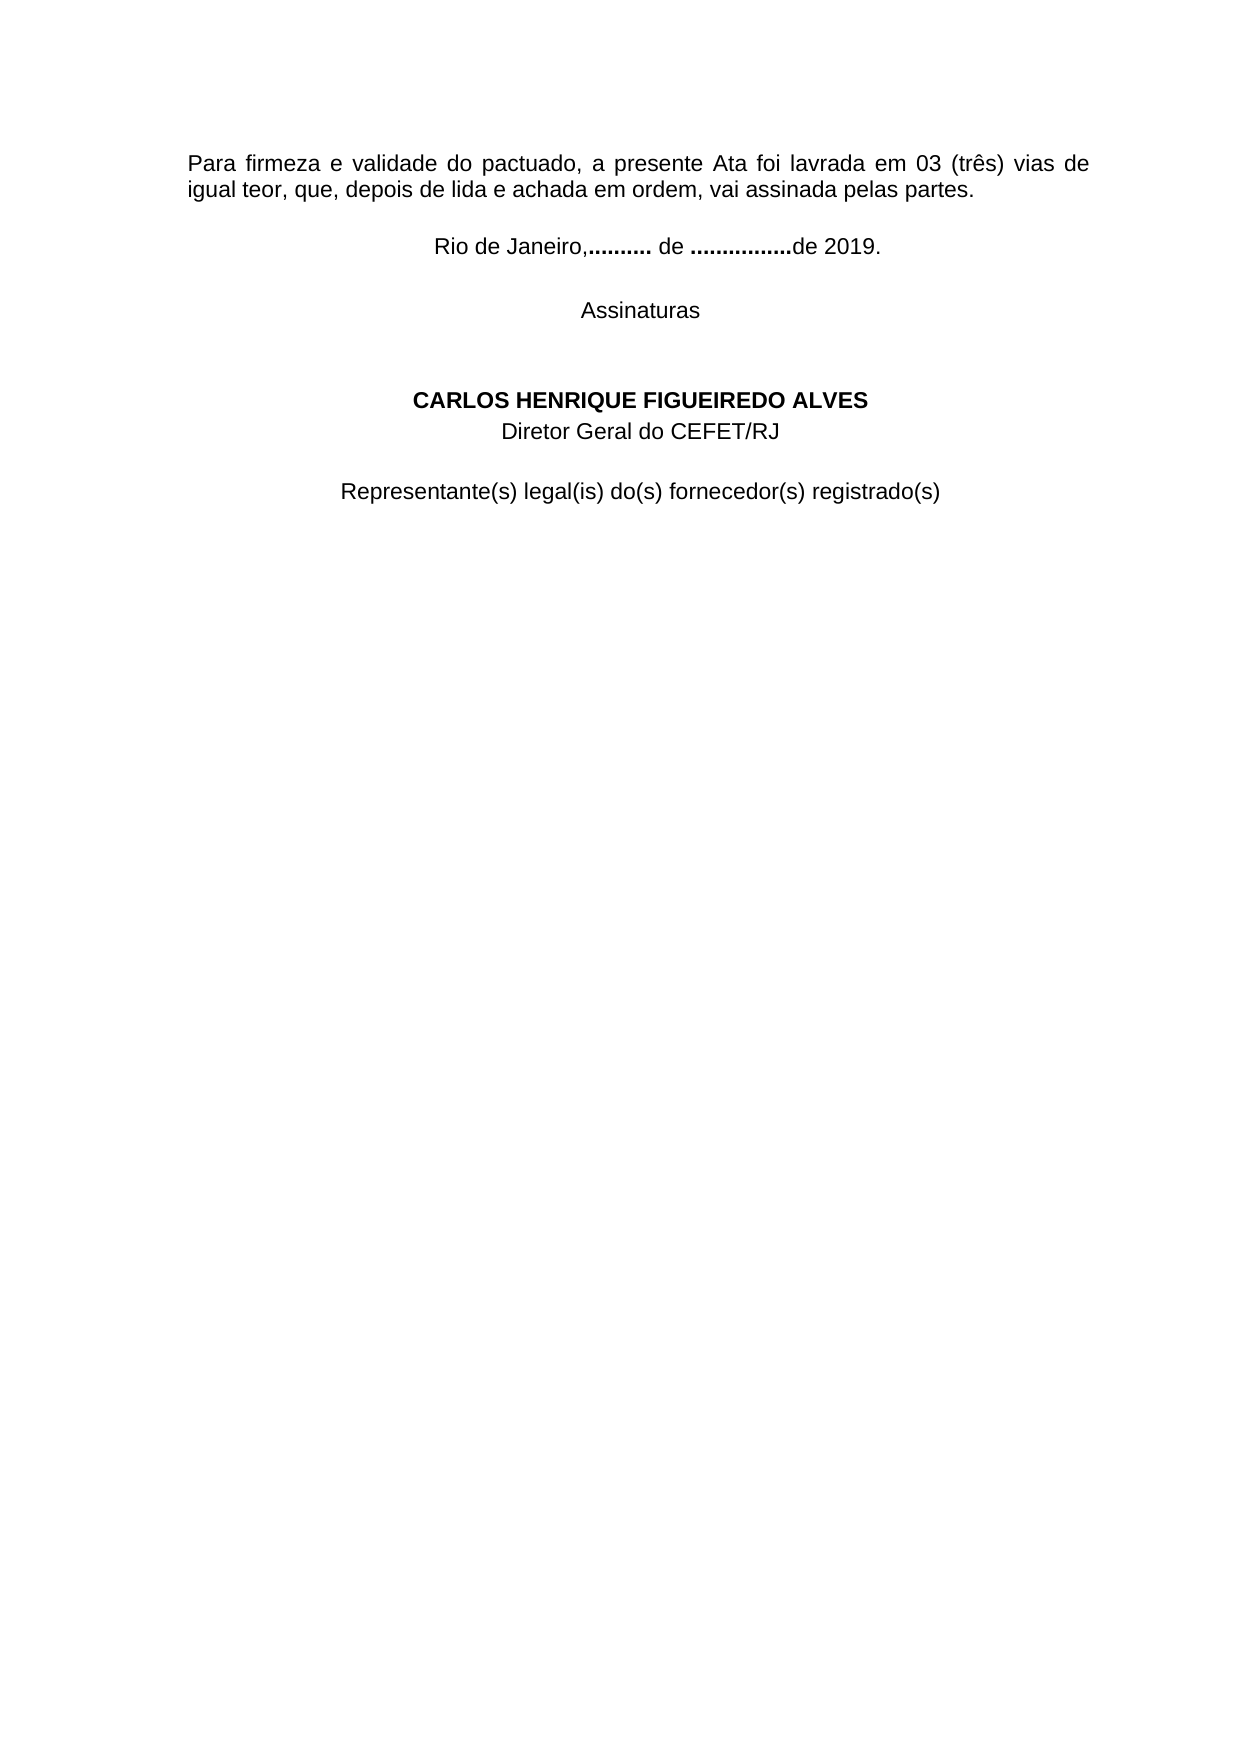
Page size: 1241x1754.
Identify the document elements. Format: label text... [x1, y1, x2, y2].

text Rio de Janeiro,.......... de ................de 2019. [225, 233, 1090, 259]
text Diretor Geral do CEFET/RJ [187, 418, 1093, 444]
text Para firmeza e validade do pactuado, a presente Ata foi lavrada em 03 (três) vias de igual teor, que, depois de lida e achada em ordem, vai assinada pelas partes. [187, 150, 1092, 203]
text Representante(s) legal(is) do(s) fornecedor(s) registrado(s) [187, 478, 1093, 504]
text CARLOS HENRIQUE FIGUEIREDO ALVES [187, 387, 1093, 414]
text Assinaturas [187, 297, 1093, 323]
